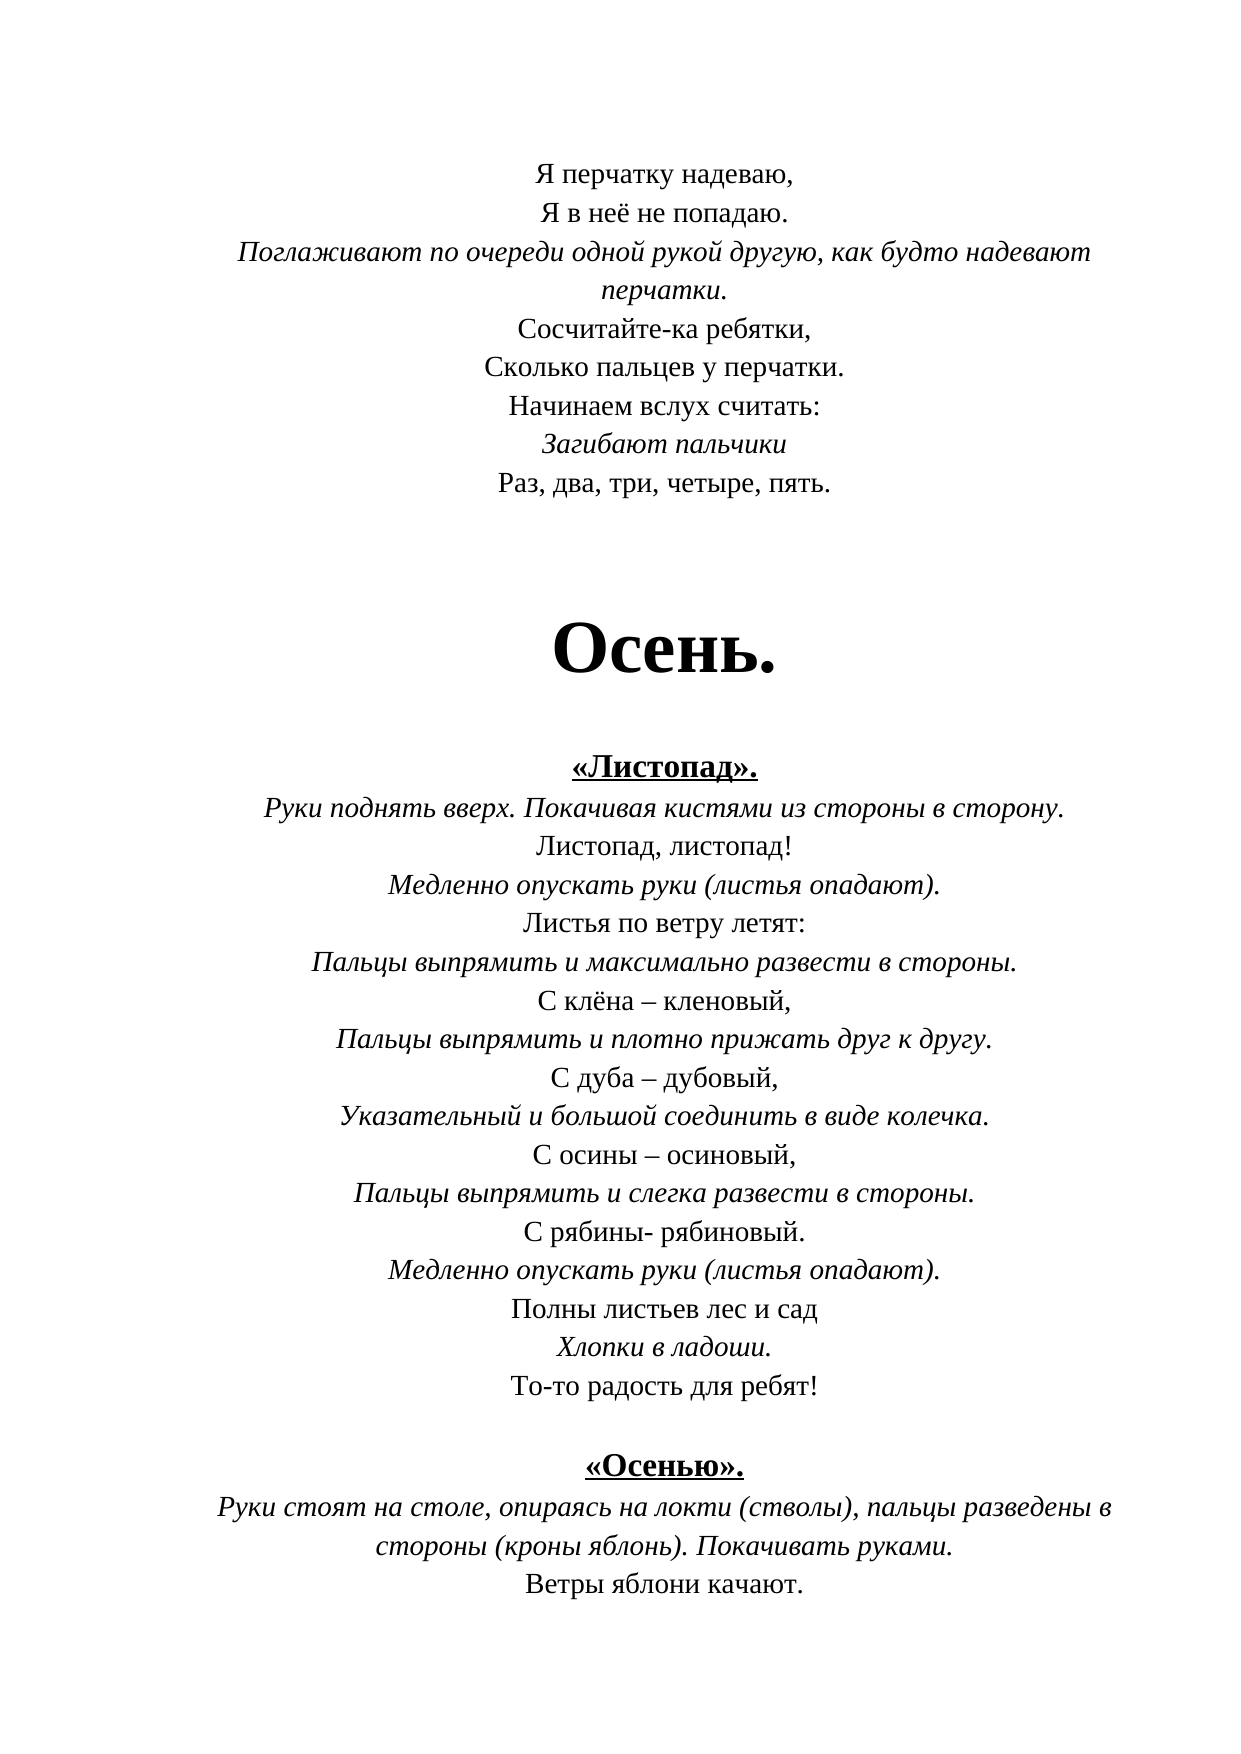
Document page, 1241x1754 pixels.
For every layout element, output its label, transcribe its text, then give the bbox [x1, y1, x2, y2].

text Руки поднять вверх. Покачивая кистями из стороны в сторону. [177, 790, 1152, 823]
text Сколько пальцев у перчатки. [177, 349, 1152, 383]
text «Листопад». [177, 746, 1152, 784]
text Загибают пальчики [177, 426, 1152, 460]
text Осень. [177, 603, 1152, 689]
text Раз, два, три, четыре, пять. [177, 465, 1152, 498]
text Начинаем вслух считать: [177, 388, 1152, 421]
text С рябины- рябиновый. [177, 1214, 1152, 1247]
text С дуба – дубовый, [177, 1060, 1152, 1093]
text С клёна – кленовый, [177, 983, 1152, 1016]
text Руки стоят на столе, опираясь на локти (стволы), пальцы разведены в стороны (кроны яблонь). Покачивать руками. [177, 1489, 1152, 1561]
text Поглаживают по очереди одной рукой другую, как будто надевают перчатки. [177, 234, 1152, 306]
text То-то радость для ребят! [177, 1368, 1152, 1402]
text Хлопки в ладоши. [177, 1329, 1152, 1363]
text Я в неё не попадаю. [177, 195, 1152, 229]
text Листья по ветру летят: [177, 906, 1152, 939]
text С осины – осиновый, [177, 1137, 1152, 1170]
text Я перчатку надеваю, [177, 157, 1152, 190]
text «Осенью». [177, 1445, 1152, 1483]
text Пальцы выпрямить и максимально развести в стороны. [177, 944, 1152, 978]
text Листопад, листопад! [177, 828, 1152, 862]
text Полны листьев лес и сад [177, 1291, 1152, 1324]
text Пальцы выпрямить и плотно прижать друг к другу. [177, 1021, 1152, 1055]
text Медленно опускать руки (листья опадают). [177, 867, 1152, 901]
text Медленно опускать руки (листья опадают). [177, 1252, 1152, 1286]
text Пальцы выпрямить и слегка развести в стороны. [177, 1175, 1152, 1209]
text Ветры яблони качают. [177, 1566, 1152, 1600]
text Сосчитайте-ка ребятки, [177, 311, 1152, 344]
text Указательный и большой соединить в виде колечка. [177, 1098, 1152, 1132]
